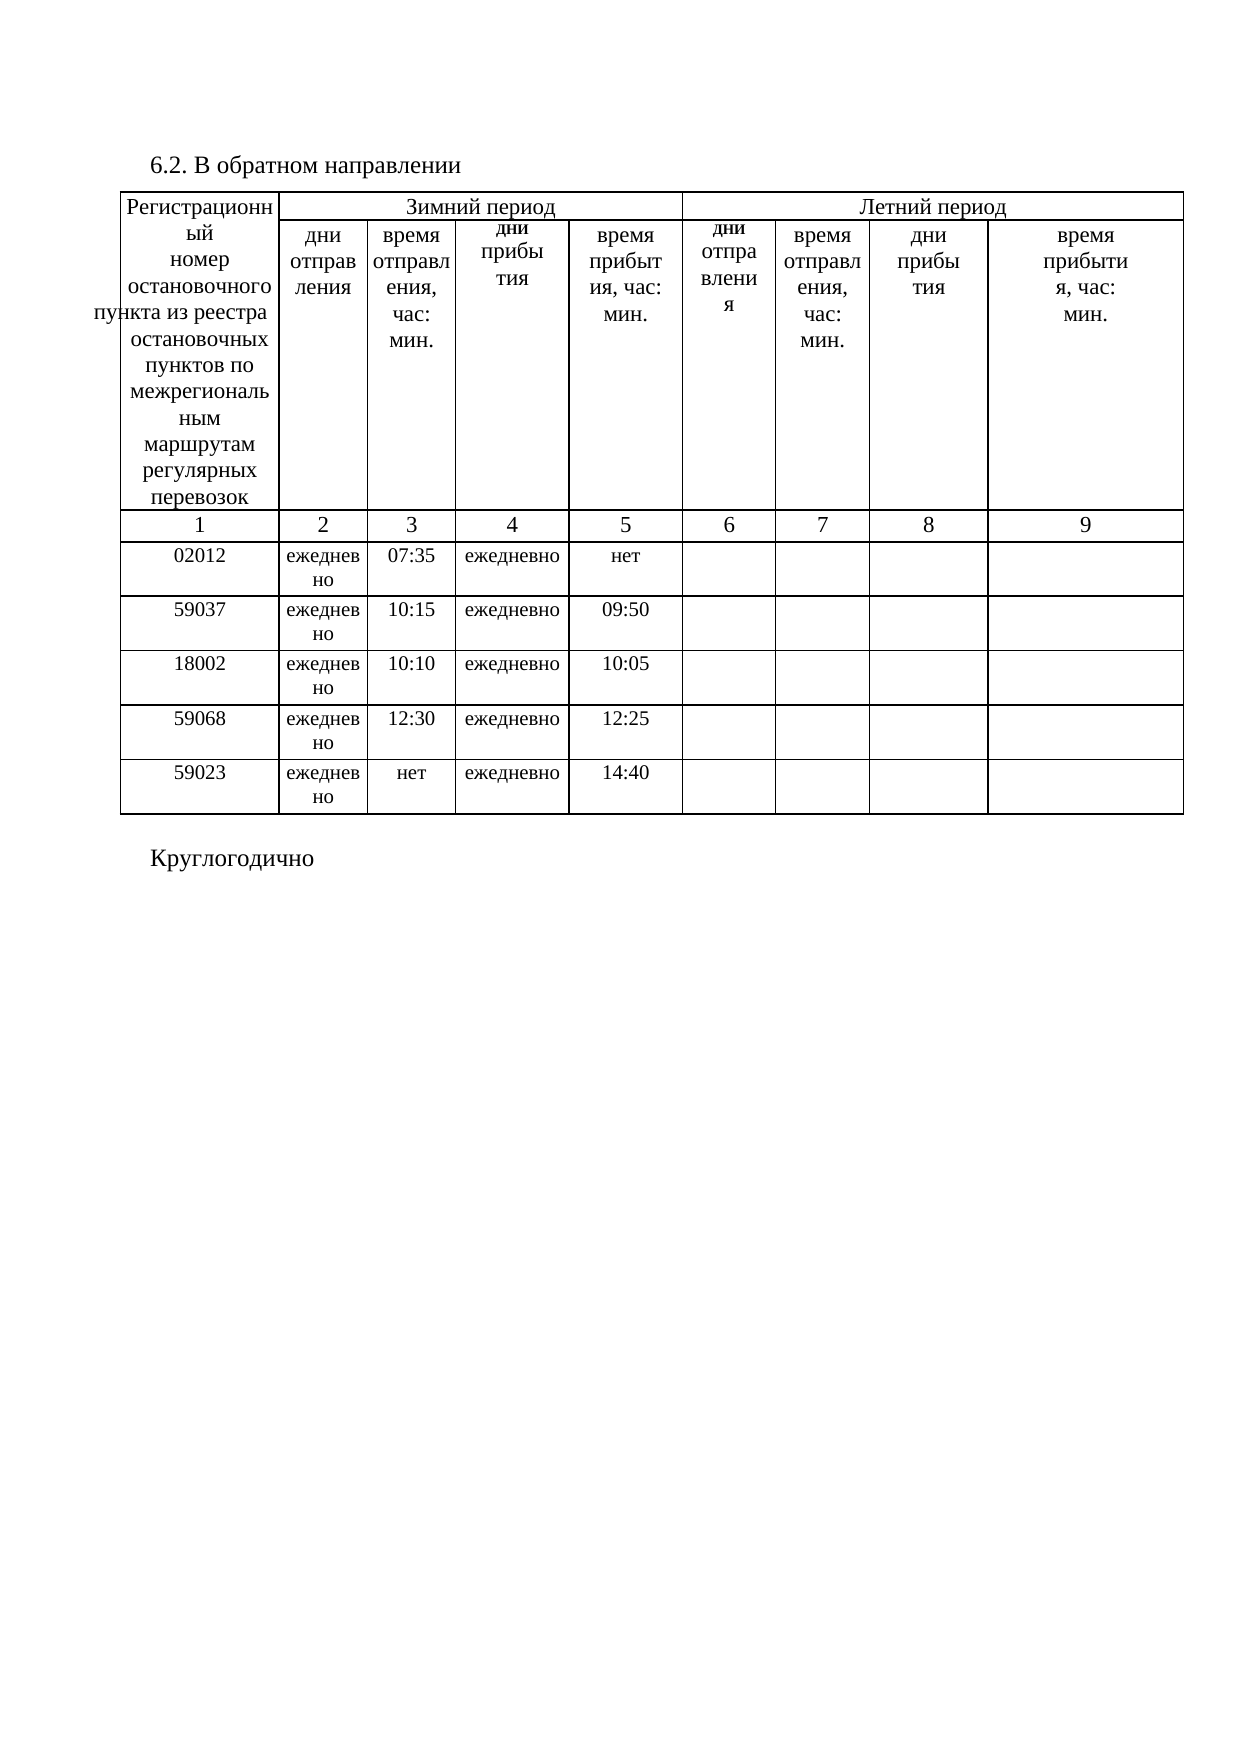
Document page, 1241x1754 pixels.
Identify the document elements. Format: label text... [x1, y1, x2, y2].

table_cell [683, 597, 775, 650]
table_cell время прибыти я, час: мин. [989, 221, 1183, 509]
text 6.2. В обратном направлении [150, 150, 1090, 179]
table_cell 12:25 [570, 706, 682, 758]
table_cell 02012 [121, 543, 278, 595]
text Круглогодично [150, 843, 1090, 872]
table_cell ежедневно [280, 706, 367, 758]
table_cell [870, 706, 987, 758]
table_cell ежедневно [456, 597, 568, 650]
table_cell ежедневно [280, 597, 367, 650]
table_cell 2 [280, 511, 367, 541]
table_cell [870, 651, 987, 704]
table_cell ежедневно [456, 706, 568, 758]
table_cell 10:10 [368, 651, 455, 704]
table_cell 5 [570, 511, 682, 541]
table_cell 12:30 [368, 706, 455, 758]
table_cell 10:15 [368, 597, 455, 650]
table_cell нет [570, 543, 682, 595]
table_cell [989, 706, 1183, 758]
table_cell 10:05 [570, 651, 682, 704]
table_cell [776, 706, 869, 758]
table_cell время отправл ения, час: мин. [776, 221, 869, 509]
table_cell [989, 760, 1183, 813]
table_cell 59023 [121, 760, 278, 813]
table_header Летний период [683, 193, 1183, 219]
table_cell ежедневно [456, 543, 568, 595]
table_cell [776, 760, 869, 813]
table_cell [989, 651, 1183, 704]
table_cell 59037 [121, 597, 278, 650]
table_cell [870, 760, 987, 813]
table_cell [989, 543, 1183, 595]
table_cell [683, 543, 775, 595]
table_cell 09:50 [570, 597, 682, 650]
table_cell дни отправ ления [280, 221, 367, 509]
table_cell 7 [776, 511, 869, 541]
table_cell [683, 651, 775, 704]
table_cell дни прибы тия [870, 221, 987, 509]
table_cell 1 [121, 511, 278, 541]
table_cell ежедневно [280, 651, 367, 704]
table_cell 4 [456, 511, 568, 541]
table_cell [870, 543, 987, 595]
table_cell ДНИ отпра влени я [683, 221, 775, 509]
table_cell 14:40 [570, 760, 682, 813]
table_cell нет [368, 760, 455, 813]
table_header Регистрационный номер остановочного пункта из реестра остановочных пунктов по межрегиональным маршрутам регулярных перевозок [121, 193, 278, 509]
table_cell 07:35 [368, 543, 455, 595]
table_cell [989, 597, 1183, 650]
table_cell ежедневно [456, 651, 568, 704]
table_cell [776, 597, 869, 650]
table_cell время отправл ения, час: мин. [368, 221, 455, 509]
table_header Зимний период [280, 193, 682, 219]
table_cell [683, 706, 775, 758]
table_cell ежедневно [280, 543, 367, 595]
table_cell ДНИ прибы тия [456, 221, 568, 509]
table_cell ежедневно [280, 760, 367, 813]
table_cell 59068 [121, 706, 278, 758]
table_cell [776, 651, 869, 704]
table_cell время прибыт ия, час: мин. [570, 221, 682, 509]
table_cell [683, 760, 775, 813]
table_cell ежедневно [456, 760, 568, 813]
table_cell 8 [870, 511, 987, 541]
table_cell 6 [683, 511, 775, 541]
table_cell 9 [989, 511, 1183, 541]
table_cell [870, 597, 987, 650]
table_cell 18002 [121, 651, 278, 704]
table_cell [776, 543, 869, 595]
table_cell 3 [368, 511, 455, 541]
